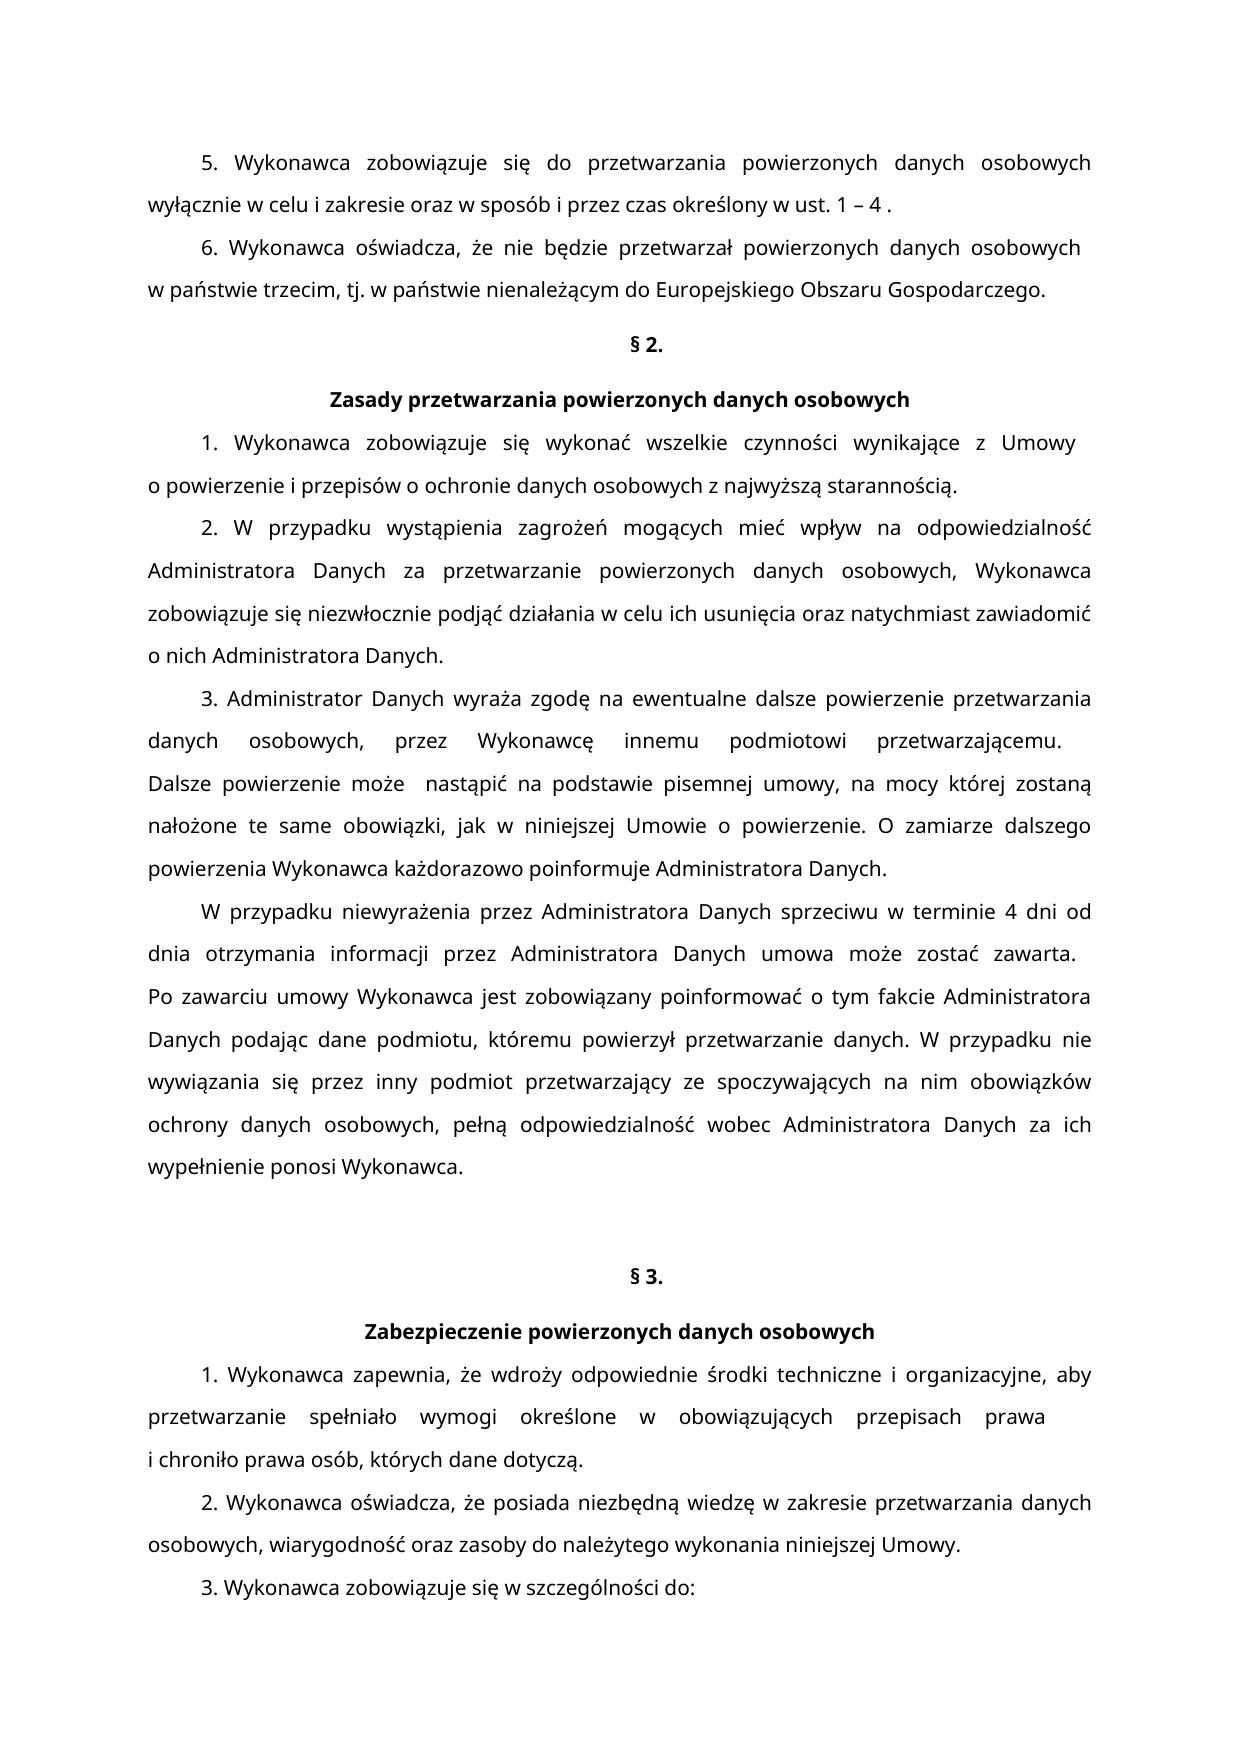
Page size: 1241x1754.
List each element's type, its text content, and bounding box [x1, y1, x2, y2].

text § 2. [148, 331, 1093, 359]
text 1. Wykonawca zapewnia, że wdroży odpowiednie środki techniczne i organizacyjne, aby przetwarzanie spełniało wymogi określone w obowiązujących przepisach prawa i chroniło prawa osób, których dane dotyczą. [148, 1360, 1093, 1473]
text 3. Administrator Danych wyraża zgodę na ewentualne dalsze powierzenie przetwarzania danych osobowych, przez Wykonawcę innemu podmiotowi przetwarzającemu. Dalsze powierzenie może nastąpić na podstawie pisemnej umowy, na mocy której zostaną nałożone te same obowiązki, jak w niniejszej Umowie o powierzenie. O zamiarze dalszego powierzenia Wykonawca każdorazowo poinformuje Administratora Danych. [148, 684, 1093, 883]
text 1. Wykonawca zobowiązuje się wykonać wszelkie czynności wynikające z Umowy o powierzenie i przepisów o ochronie danych osobowych z najwyższą starannością. [148, 428, 1093, 499]
text § 3. [148, 1262, 1093, 1291]
text W przypadku niewyrażenia przez Administratora Danych sprzeciwu w terminie 4 dni od dnia otrzymania informacji przez Administratora Danych umowa może zostać zawarta. Po zawarciu umowy Wykonawca jest zobowiązany poinformować o tym fakcie Administratora Danych podając dane podmiotu, któremu powierzył przetwarzanie danych. W przypadku nie wywiązania się przez inny podmiot przetwarzający ze spoczywających na nim obowiązków ochrony danych osobowych, pełną odpowiedzialność wobec Administratora Danych za ich wypełnienie ponosi Wykonawca. [148, 897, 1093, 1181]
text 2. Wykonawca oświadcza, że posiada niezbędną wiedzę w zakresie przetwarzania danych osobowych, wiarygodność oraz zasoby do należytego wykonania niniejszej Umowy. [148, 1488, 1093, 1559]
text 5. Wykonawca zobowiązuje się do przetwarzania powierzonych danych osobowych wyłącznie w celu i zakresie oraz w sposób i przez czas określony w ust. 1 – 4 . [148, 148, 1093, 219]
text 2. W przypadku wystąpienia zagrożeń mogących mieć wpływ na odpowiedzialność Administratora Danych za przetwarzanie powierzonych danych osobowych, Wykonawca zobowiązuje się niezwłocznie podjąć działania w celu ich usunięcia oraz natychmiast zawiadomić o nich Administratora Danych. [148, 513, 1093, 670]
text 6. Wykonawca oświadcza, że nie będzie przetwarzał powierzonych danych osobowych w państwie trzecim, tj. w państwie nienależącym do Europejskiego Obszaru Gospodarczego. [148, 233, 1093, 304]
text Zasady przetwarzania powierzonych danych osobowych [148, 386, 1093, 414]
text 3. Wykonawca zobowiązuje się w szczególności do: [148, 1573, 1093, 1601]
text Zabezpieczenie powierzonych danych osobowych [148, 1317, 1093, 1346]
